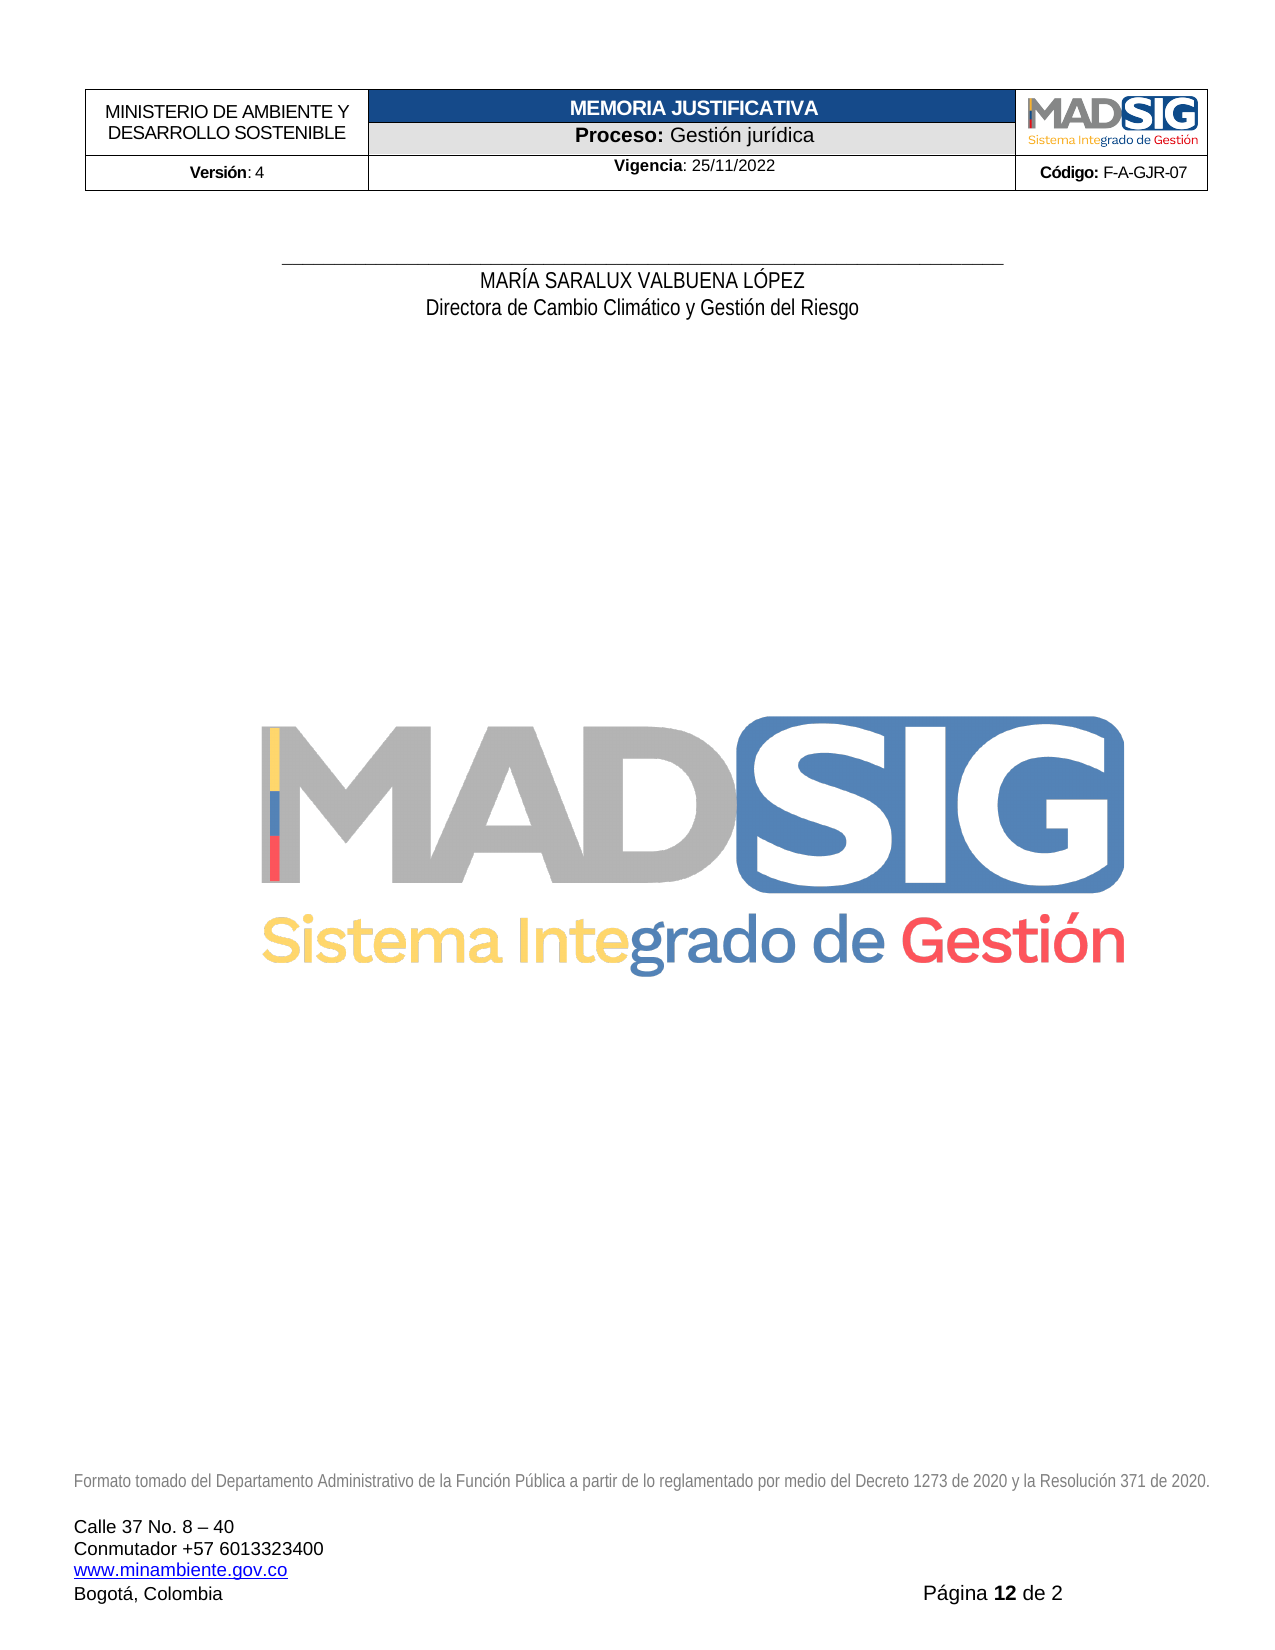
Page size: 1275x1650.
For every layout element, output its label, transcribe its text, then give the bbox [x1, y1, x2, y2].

list _____________________________________________________________________ [74, 241, 1211, 267]
picture [1028, 96, 1198, 147]
list Directora de Cambio Climático y Gestión del Riesgo [74, 294, 1211, 320]
list MARÍA SARALUX VALBUENA LÓPEZ [74, 267, 1211, 294]
